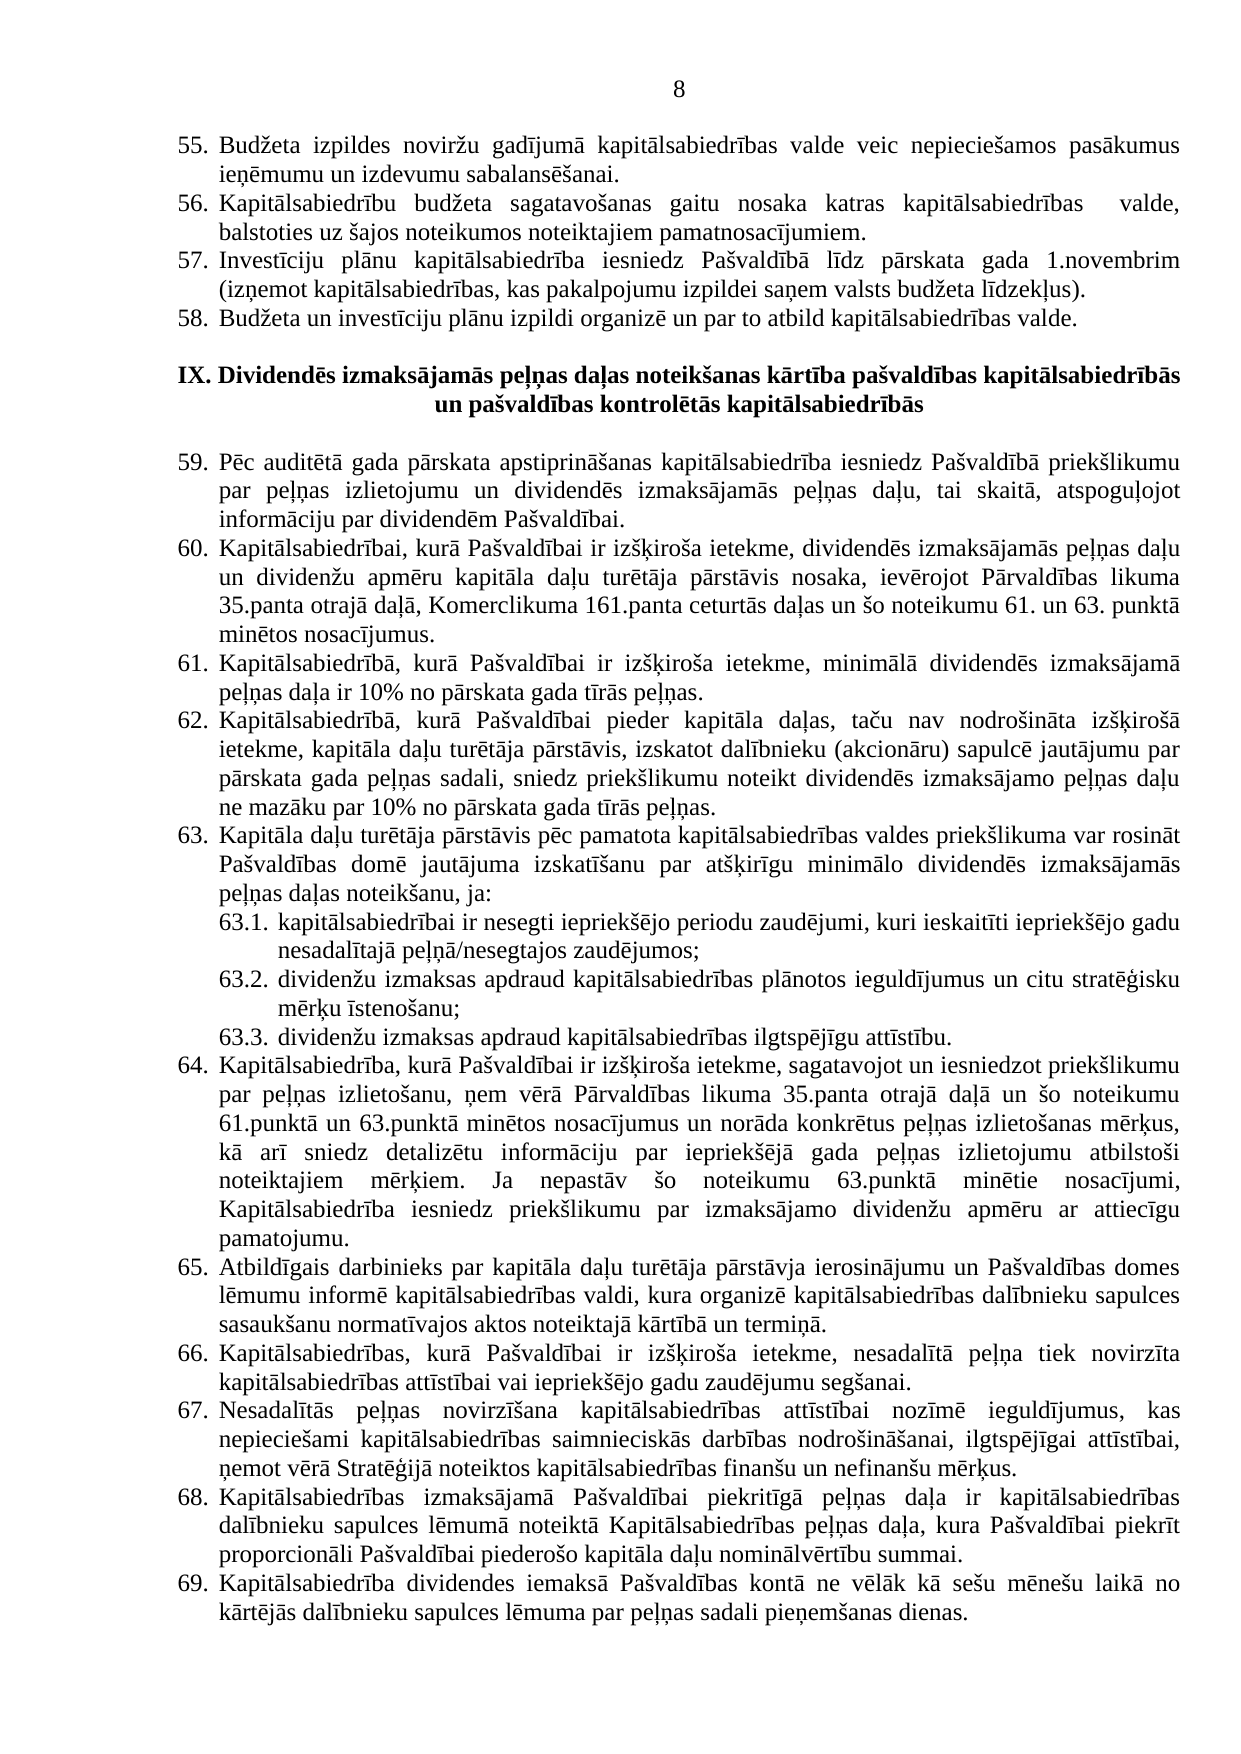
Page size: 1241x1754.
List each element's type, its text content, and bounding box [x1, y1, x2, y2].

list Kapitāla daļu turētāja pārstāvis pēc pamatota kapitālsabiedrības valdes priekšlikuma var rosināt Pašvaldības domē jautājuma izskatīšanu par atšķirīgu minimālo dividendēs izmaksājamās peļņas daļas noteikšanu, ja: [177, 821, 1181, 907]
list Atbildīgais darbinieks par kapitāla daļu turētāja pārstāvja ierosinājumu un Pašvaldības domes lēmumu informē kapitālsabiedrības valdi, kura organizē kapitālsabiedrības dalībnieku sapulces sasaukšanu normatīvajos aktos noteiktajā kārtībā un termiņā. [177, 1252, 1181, 1338]
list Budžeta un investīciju plānu izpildi organizē un par to atbild kapitālsabiedrības valde. [177, 303, 1181, 332]
text IX. Dividendēs izmaksājamās peļņas daļas noteikšanas kārtība pašvaldības kapitālsabiedrībās un pašvaldības kontrolētās kapitālsabiedrībās [177, 361, 1181, 418]
list Pēc auditētā gada pārskata apstiprināšanas kapitālsabiedrība iesniedz Pašvaldībā priekšlikumu par peļņas izlietojumu un dividendēs izmaksājamās peļņas daļu, tai skaitā, atspoguļojot informāciju par dividendēm Pašvaldībai. [177, 447, 1181, 533]
list Kapitālsabiedrības, kurā Pašvaldībai ir izšķiroša ietekme, nesadalītā peļņa tiek novirzīta kapitālsabiedrības attīstībai vai iepriekšējo gadu zaudējumu segšanai. [177, 1338, 1181, 1396]
list Kapitālsabiedrībā, kurā Pašvaldībai pieder kapitāla daļas, taču nav nodrošināta izšķirošā ietekme, kapitāla daļu turētāja pārstāvis, izskatot dalībnieku (akcionāru) sapulcē jautājumu par pārskata gada peļņas sadali, sniedz priekšlikumu noteikt dividendēs izmaksājamo peļņas daļu ne mazāku par 10% no pārskata gada tīrās peļņas. [177, 706, 1181, 821]
list dividenžu izmaksas apdraud kapitālsabiedrības ilgtspējīgu attīstību. [218, 1022, 1181, 1051]
list Kapitālsabiedrībai, kurā Pašvaldībai ir izšķiroša ietekme, dividendēs izmaksājamās peļņas daļu un dividenžu apmēru kapitāla daļu turētāja pārstāvis nosaka, ievērojot Pārvaldības likuma 35.panta otrajā daļā, Komerclikuma 161.panta ceturtās daļas un šo noteikumu 61. un 63. punktā minētos nosacījumus. [177, 533, 1181, 648]
list Kapitālsabiedrība, kurā Pašvaldībai ir izšķiroša ietekme, sagatavojot un iesniedzot priekšlikumu par peļņas izlietošanu, ņem vērā Pārvaldības likuma 35.panta otrajā daļā un šo noteikumu 61.punktā un 63.punktā minētos nosacījumus un norāda konkrētus peļņas izlietošanas mērķus, kā arī sniedz detalizētu informāciju par iepriekšējā gada peļņas izlietojumu atbilstoši noteiktajiem mērķiem. Ja nepastāv šo noteikumu 63.punktā minētie nosacījumi, Kapitālsabiedrība iesniedz priekšlikumu par izmaksājamo dividenžu apmēru ar attiecīgu pamatojumu. [177, 1051, 1181, 1252]
list dividenžu izmaksas apdraud kapitālsabiedrības plānotos ieguldījumus un citu stratēģisku mērķu īstenošanu; [218, 964, 1181, 1022]
list Kapitālsabiedrību budžeta sagatavošanas gaitu nosaka katras kapitālsabiedrības valde, balstoties uz šajos noteikumos noteiktajiem pamatnosacījumiem. [177, 188, 1181, 246]
list Kapitālsabiedrībā, kurā Pašvaldībai ir izšķiroša ietekme, minimālā dividendēs izmaksājamā peļņas daļa ir 10% no pārskata gada tīrās peļņas. [177, 648, 1181, 706]
list Kapitālsabiedrības izmaksājamā Pašvaldībai piekritīgā peļņas daļa ir kapitālsabiedrības dalībnieku sapulces lēmumā noteiktā Kapitālsabiedrības peļņas daļa, kura Pašvaldībai piekrīt proporcionāli Pašvaldībai piederošo kapitāla daļu nominālvērtību summai. [177, 1482, 1181, 1568]
list Kapitālsabiedrība dividendes iemaksā Pašvaldības kontā ne vēlāk kā sešu mēnešu laikā no kārtējās dalībnieku sapulces lēmuma par peļņas sadali pieņemšanas dienas. [177, 1568, 1181, 1626]
list Investīciju plānu kapitālsabiedrība iesniedz Pašvaldībā līdz pārskata gada 1.novembrim (izņemot kapitālsabiedrības, kas pakalpojumu izpildei saņem valsts budžeta līdzekļus). [177, 246, 1181, 303]
list Nesadalītās peļņas novirzīšana kapitālsabiedrības attīstībai nozīmē ieguldījumus, kas nepieciešami kapitālsabiedrības saimnieciskās darbības nodrošināšanai, ilgtspējīgai attīstībai, ņemot vērā Stratēģijā noteiktos kapitālsabiedrības finanšu un nefinanšu mērķus. [177, 1396, 1181, 1482]
list Budžeta izpildes noviržu gadījumā kapitālsabiedrības valde veic nepieciešamos pasākumus ieņēmumu un izdevumu sabalansēšanai. [177, 131, 1181, 188]
list kapitālsabiedrībai ir nesegti iepriekšējo periodu zaudējumi, kuri ieskaitīti iepriekšējo gadu nesadalītajā peļņā/nesegtajos zaudējumos; [218, 907, 1181, 964]
